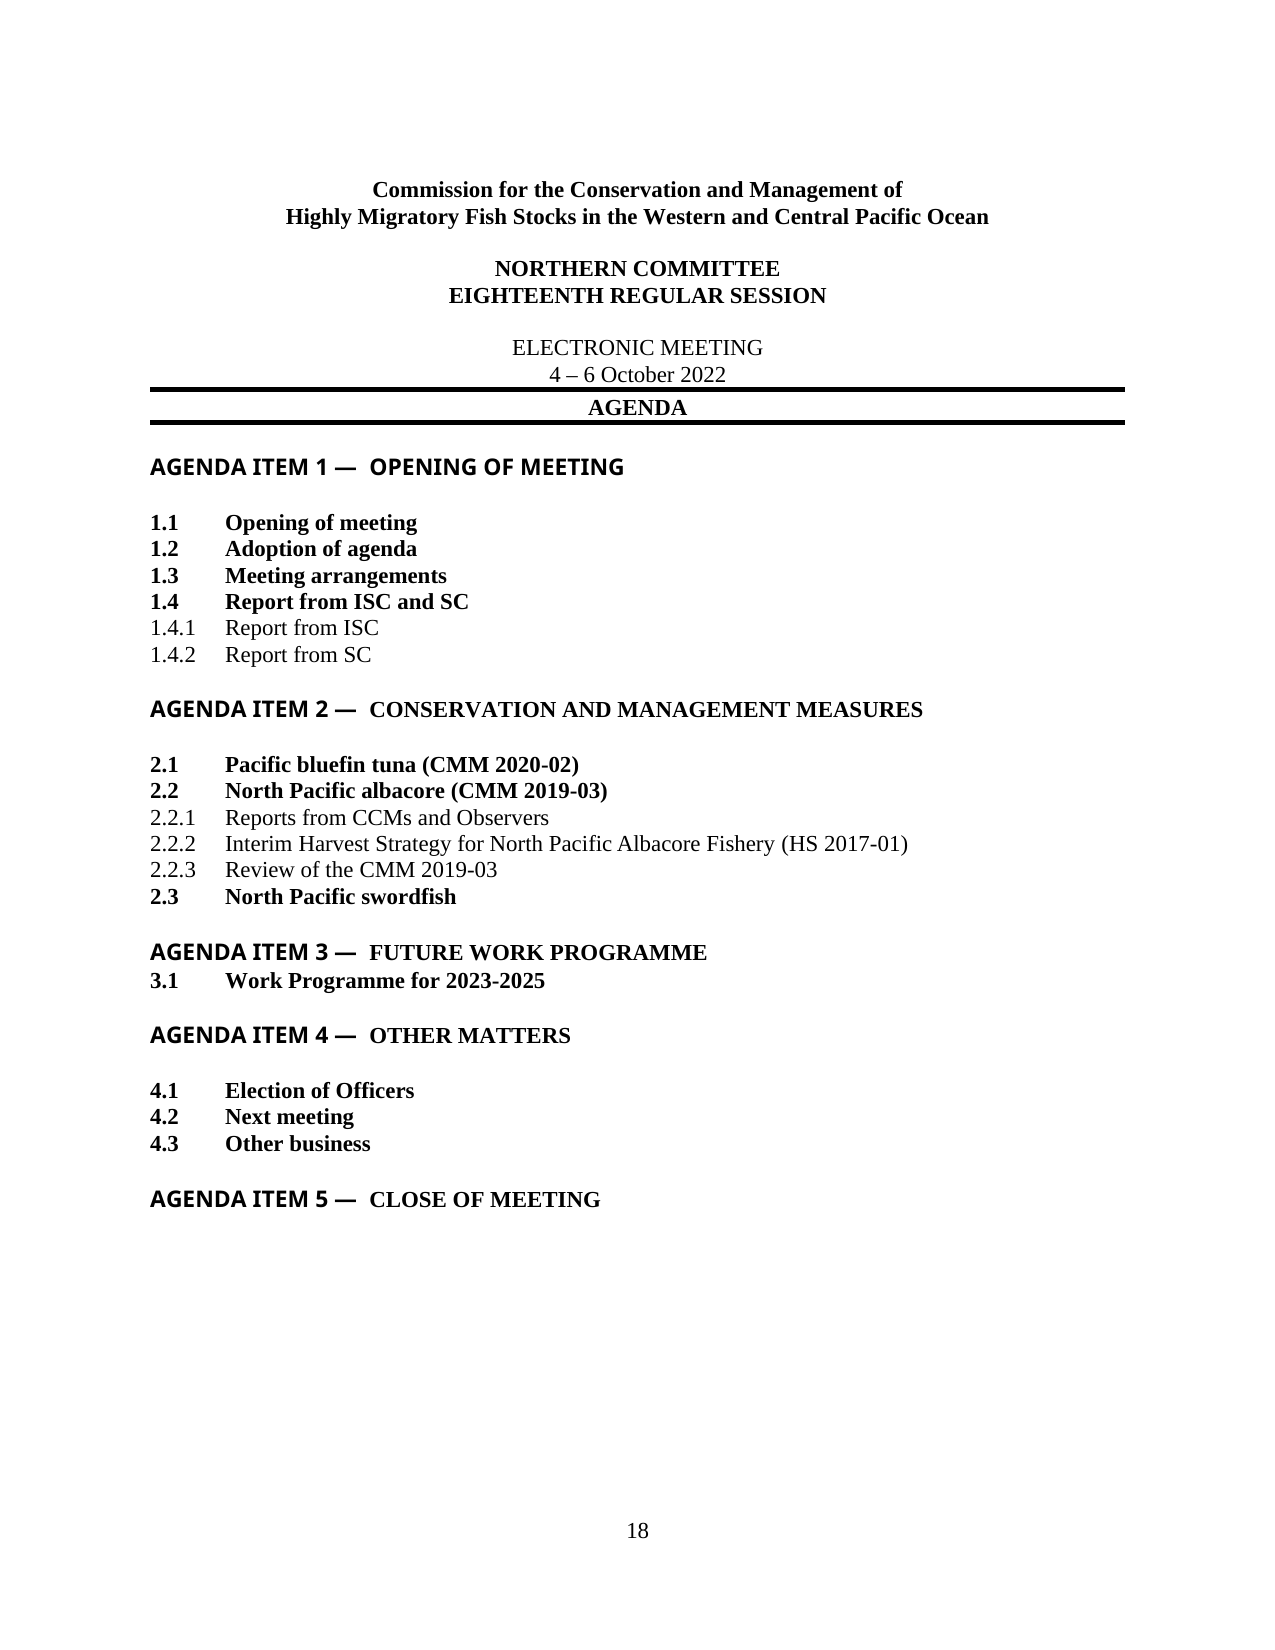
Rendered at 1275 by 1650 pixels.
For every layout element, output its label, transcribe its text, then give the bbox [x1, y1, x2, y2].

list Report from ISC and SC [150, 588, 1125, 614]
text 4.3 Other business [150, 1130, 1125, 1156]
text Commission for the Conservation and Management of [150, 176, 1125, 203]
text 4 – 6 October 2022 [150, 361, 1125, 387]
text NORTHERN COMMITTEE [150, 255, 1125, 282]
list Interim Harvest Strategy for North Pacific Albacore Fishery (HS 2017-01) [150, 830, 1125, 856]
list FUTURE WORK PROGRAMME [150, 936, 1125, 967]
list North Pacific albacore (CMM 2019-03) [150, 777, 1125, 804]
list CONSERVATION AND MANAGEMENT MEASURES [150, 693, 1125, 725]
text EIGHTEENTH REGULAR SESSION [150, 282, 1125, 308]
text Highly Migratory Fish Stocks in the Western and Central Pacific Ocean [150, 203, 1125, 229]
text ELECTRONIC MEETING [150, 334, 1125, 361]
text 4.1 Election of Officers [150, 1077, 1125, 1103]
subtitle OPENING OF MEETING [150, 451, 1125, 483]
text 4.2 Next meeting [150, 1103, 1125, 1130]
list Report from SC [150, 641, 1125, 667]
list Report from ISC [150, 614, 1125, 641]
list Adoption of agenda [150, 535, 1125, 562]
list Opening of meeting [150, 509, 1125, 535]
list OTHER MATTERS [150, 1019, 1125, 1051]
list Review of the CMM 2019-03 [150, 856, 1125, 883]
list CLOSE OF MEETING [150, 1182, 1125, 1214]
list Reports from CCMs and Observers [150, 804, 1125, 830]
text AGENDA [150, 392, 1125, 420]
list Pacific bluefin tuna (CMM 2020-02) [150, 751, 1125, 777]
text 3.1 Work Programme for 2023-2025 [150, 967, 1125, 993]
list Meeting arrangements [150, 562, 1125, 588]
list North Pacific swordfish [150, 883, 1125, 909]
